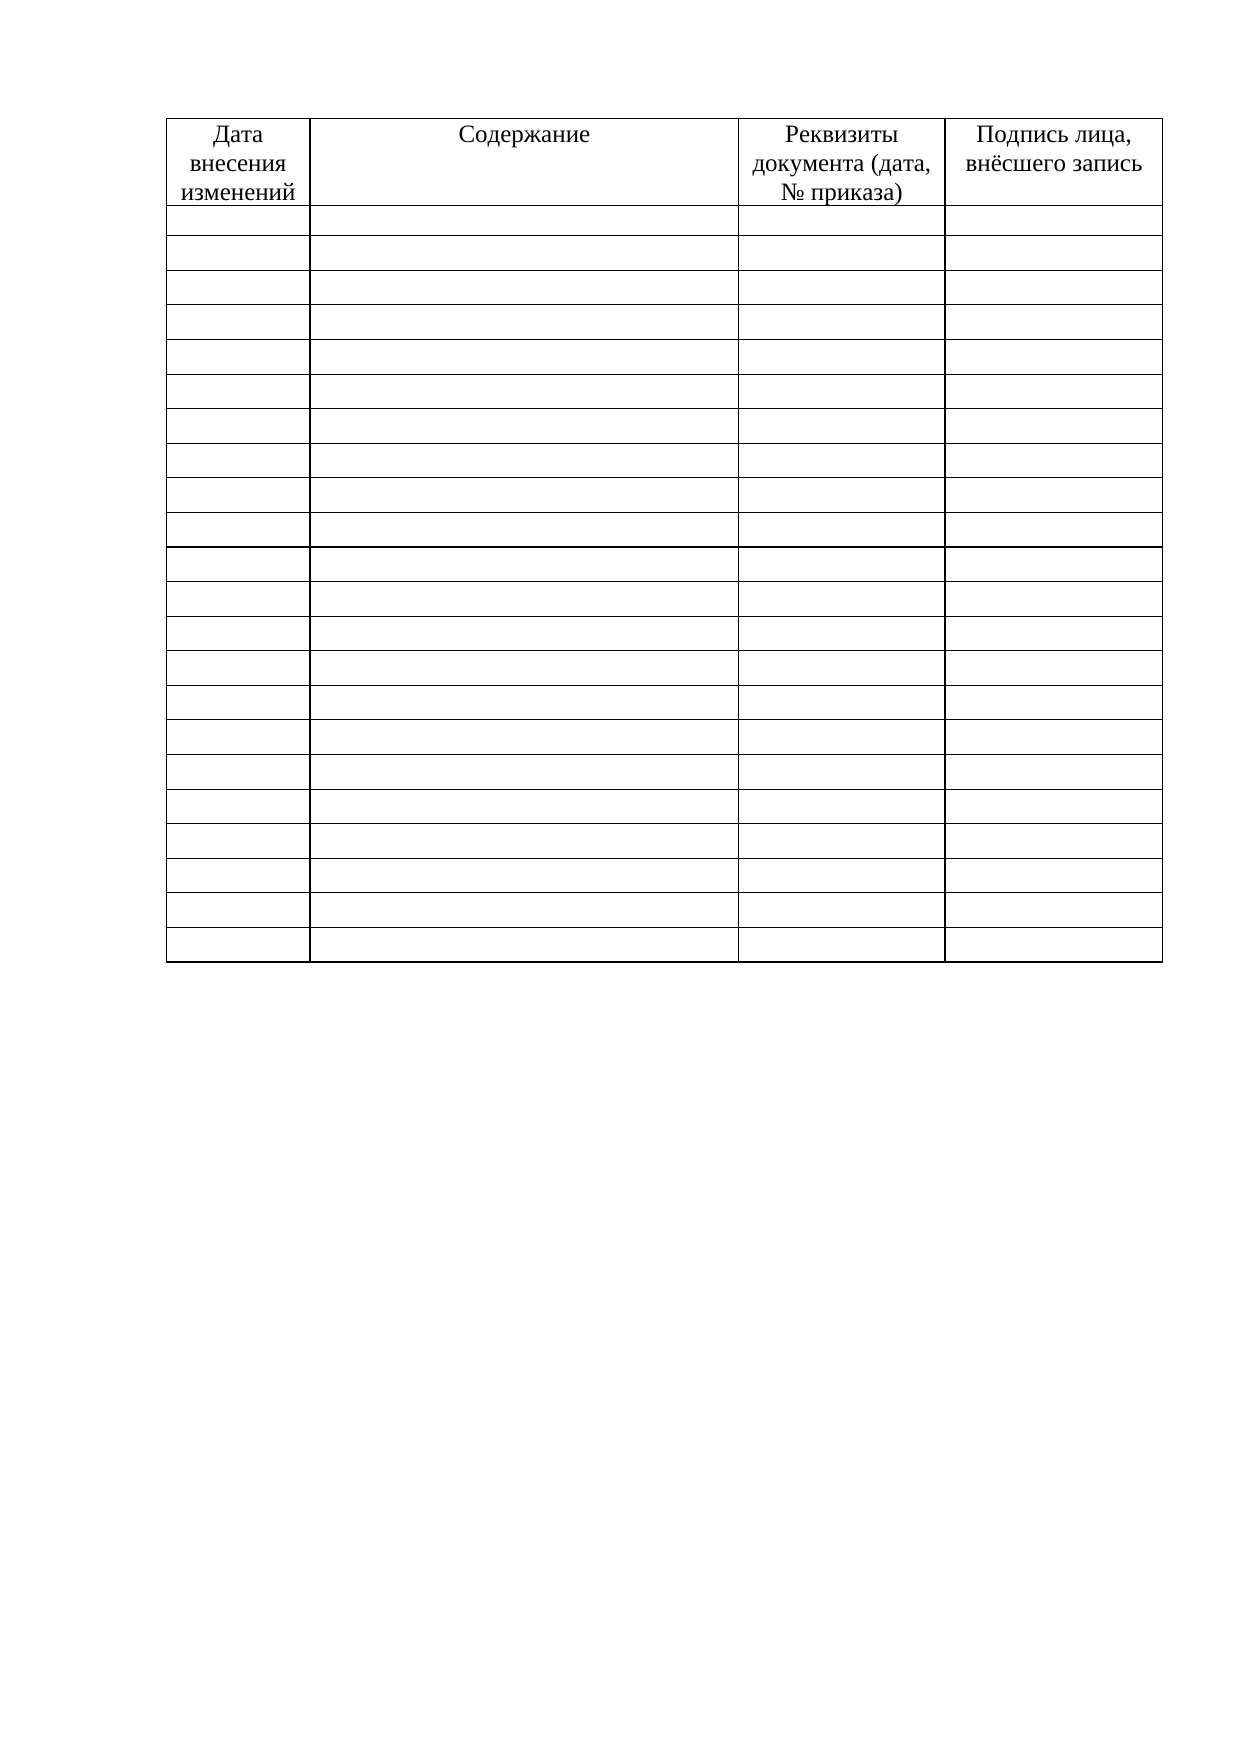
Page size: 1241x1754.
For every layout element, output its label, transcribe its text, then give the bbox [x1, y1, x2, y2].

table_cell [311, 755, 738, 788]
table_cell [167, 928, 309, 961]
table_cell [167, 444, 309, 477]
table_cell [739, 548, 944, 581]
table_cell [739, 651, 944, 685]
table_cell [167, 236, 309, 270]
table_cell [311, 236, 738, 270]
table_cell [946, 755, 1162, 788]
table_cell [311, 617, 738, 650]
table_cell [311, 582, 738, 616]
table_cell [739, 206, 944, 235]
table_cell [311, 928, 738, 961]
table_cell [167, 340, 309, 373]
table_cell [739, 824, 944, 858]
table_cell [167, 375, 309, 408]
table_cell [167, 893, 309, 927]
table_cell [311, 686, 738, 719]
table_cell [739, 478, 944, 512]
table_cell [167, 548, 309, 581]
table_cell [739, 409, 944, 443]
table_cell [739, 859, 944, 892]
table_cell [311, 720, 738, 754]
table_cell [739, 513, 944, 546]
table_cell [167, 409, 309, 443]
table_cell [946, 478, 1162, 512]
table_cell [946, 513, 1162, 546]
table_cell [946, 824, 1162, 858]
table_cell [167, 582, 309, 616]
table_cell [739, 340, 944, 373]
table_cell [311, 893, 738, 927]
table_cell [311, 478, 738, 512]
table_cell [311, 305, 738, 339]
table_cell [946, 375, 1162, 408]
table_header Подпись лица, внёсшего запись [946, 119, 1162, 205]
table_cell [739, 686, 944, 719]
table_cell [739, 236, 944, 270]
table_cell [311, 859, 738, 892]
table_cell [167, 686, 309, 719]
table_cell [946, 928, 1162, 961]
table_cell [739, 790, 944, 823]
table_cell [946, 790, 1162, 823]
table_cell [311, 271, 738, 304]
table_cell [946, 686, 1162, 719]
table_cell [167, 755, 309, 788]
table_cell [167, 478, 309, 512]
table_cell [739, 582, 944, 616]
table_cell [946, 651, 1162, 685]
table_cell [946, 617, 1162, 650]
table_cell [167, 824, 309, 858]
table_cell [167, 790, 309, 823]
table_cell [739, 375, 944, 408]
table_cell [946, 548, 1162, 581]
table_cell [167, 206, 309, 235]
table_cell [739, 720, 944, 754]
table_cell [311, 651, 738, 685]
table_cell [946, 859, 1162, 892]
table_cell [311, 513, 738, 546]
table_cell [311, 375, 738, 408]
table_cell [311, 824, 738, 858]
table_cell [167, 513, 309, 546]
table_cell [739, 893, 944, 927]
table_cell [946, 444, 1162, 477]
table_cell [739, 305, 944, 339]
table_cell [946, 206, 1162, 235]
table_cell [946, 409, 1162, 443]
table_cell [167, 720, 309, 754]
table_cell [739, 928, 944, 961]
table_cell [167, 859, 309, 892]
table_cell [946, 236, 1162, 270]
table_cell [311, 206, 738, 235]
table_cell [167, 271, 309, 304]
table_header Реквизиты документа (дата, № приказа) [739, 119, 944, 205]
table_cell [946, 271, 1162, 304]
table_cell [739, 755, 944, 788]
table_cell [946, 893, 1162, 927]
table_header Дата внесения изменений [167, 119, 309, 205]
table_cell [167, 651, 309, 685]
table_cell [946, 340, 1162, 373]
table_cell [739, 271, 944, 304]
table_cell [311, 790, 738, 823]
table_cell [311, 409, 738, 443]
table_cell [311, 548, 738, 581]
table_cell [946, 305, 1162, 339]
table_cell [167, 617, 309, 650]
table_cell [946, 582, 1162, 616]
table_cell [311, 340, 738, 373]
table_cell [167, 305, 309, 339]
table_cell [311, 444, 738, 477]
table_cell [739, 617, 944, 650]
table_header Содержание [311, 119, 738, 205]
table_cell [946, 720, 1162, 754]
table_cell [739, 444, 944, 477]
